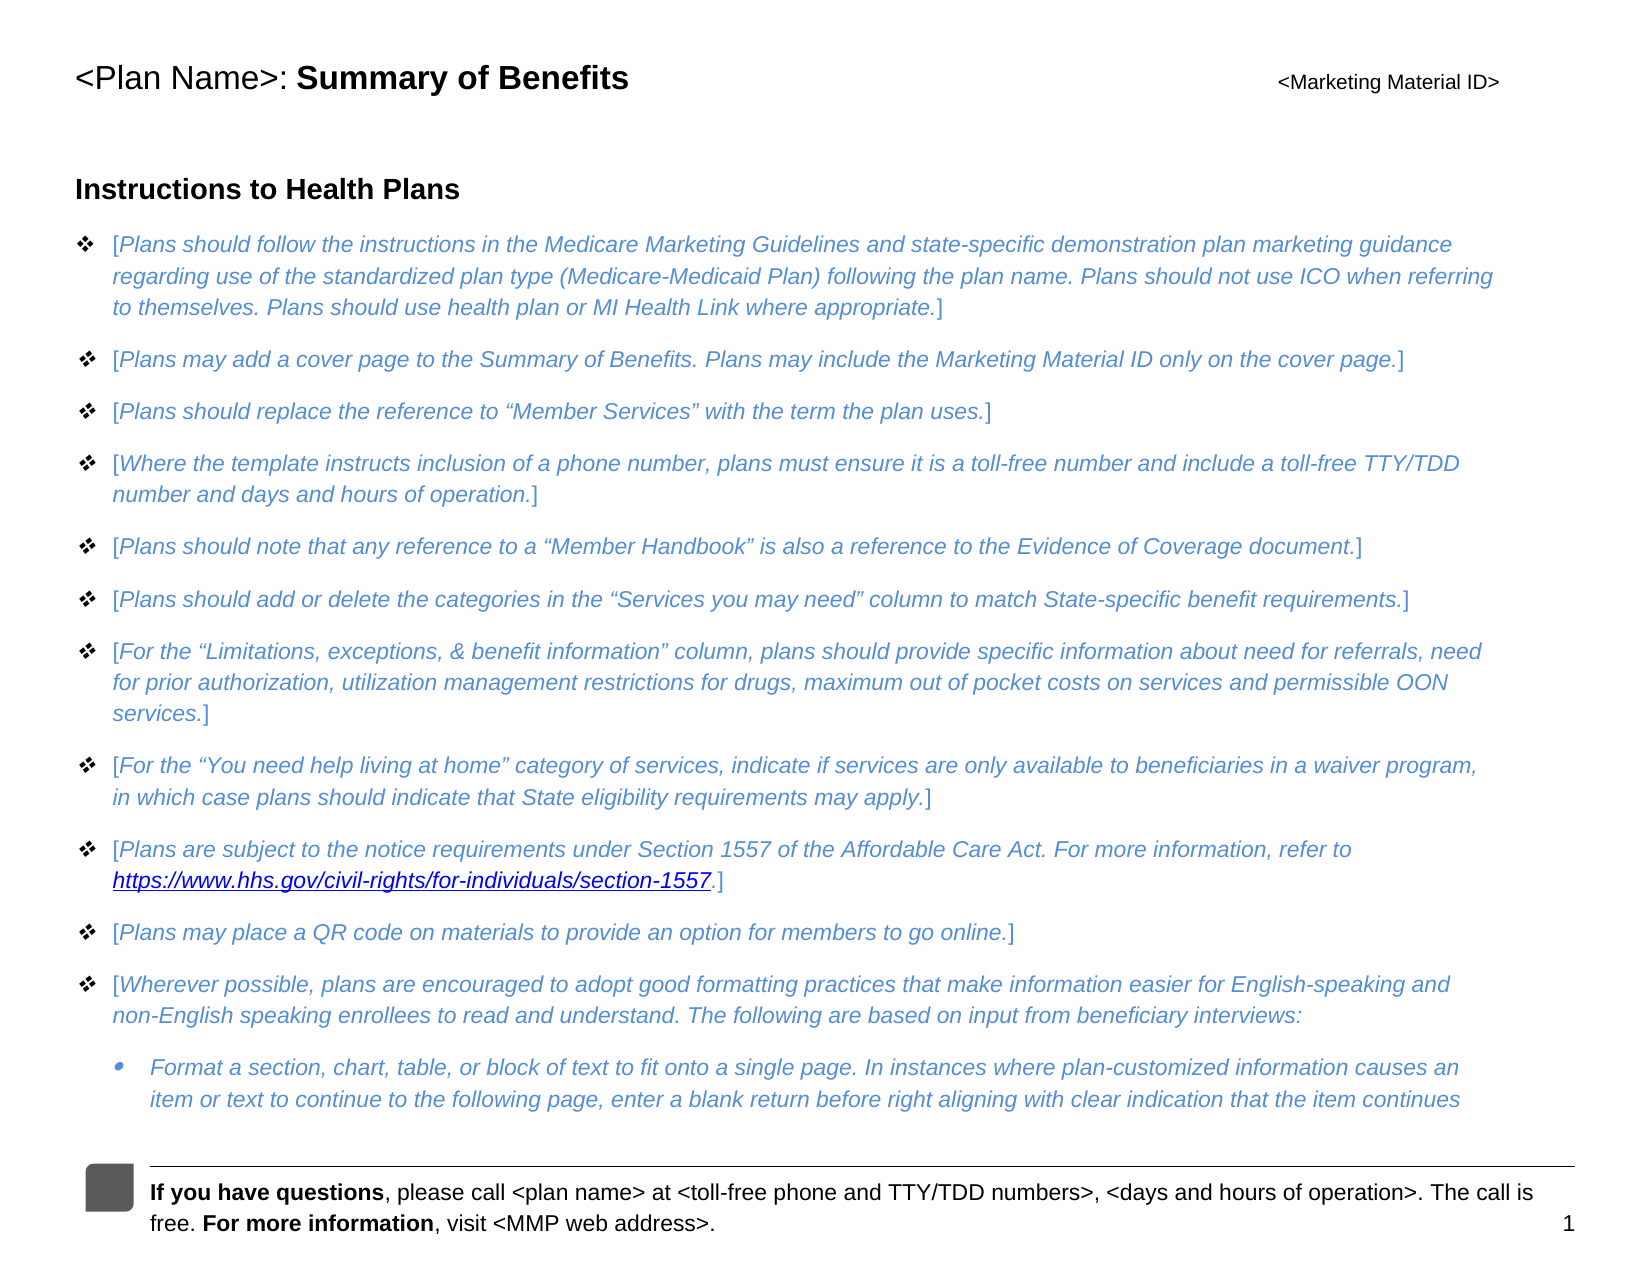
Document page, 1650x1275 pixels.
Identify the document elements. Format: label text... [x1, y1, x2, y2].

list [Plans should replace the reference to “Member Services” with the term the plan uses.] [75, 394, 1500, 426]
list [Plans may add a cover page to the Summary of Benefits. Plans may include the Marketing Material ID only on the cover page.] [75, 342, 1500, 374]
list [Where the template instructs inclusion of a phone number, plans must ensure it is a toll-free number and include a toll-free TTY/TDD number and days and hours of operation.] [75, 447, 1500, 509]
list [Plans are subject to the notice requirements under Section 1557 of the Affordable Care Act. For more information, refer to https://www.hhs.gov/civil-rights/for-individuals/section-1557.] [75, 832, 1500, 894]
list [112, 1051, 1500, 1113]
list [Plans may place a QR code on materials to provide an option for members to go online.] [75, 915, 1500, 947]
list [For the “Limitations, exceptions, & benefit information” column, plans should provide specific information about need for referrals, need for prior authorization, utilization management restrictions for drugs, maximum out of pocket costs on services and permissible OON services.] [75, 634, 1500, 728]
list [Plans should add or delete the categories in the “Services you may need” column to match State-specific benefit requirements.] [75, 582, 1500, 613]
list [Plans should note that any reference to a “Member Handbook” is also a reference to the Evidence of Coverage document.] [75, 530, 1500, 561]
text Instructions to Health Plans [75, 169, 1575, 207]
list [Wherever possible, plans are encouraged to adopt good formatting practices that make information easier for English-speaking and non-English speaking enrollees to read and understand. The following are based on input from beneficiary interviews: [75, 967, 1500, 1030]
list [For the “You need help living at home” category of services, indicate if services are only available to beneficiaries in a waiver program, in which case plans should indicate that State eligibility requirements may apply.] [75, 749, 1500, 811]
list [Plans should follow the instructions in the Medicare Marketing Guidelines and state-specific demonstration plan marketing guidance regarding use of the standardized plan type (Medicare-Medicaid Plan) following the plan name. Plans should not use ICO when referring to themselves. Plans should use health plan or MI Health Link where appropriate.] [75, 228, 1500, 322]
